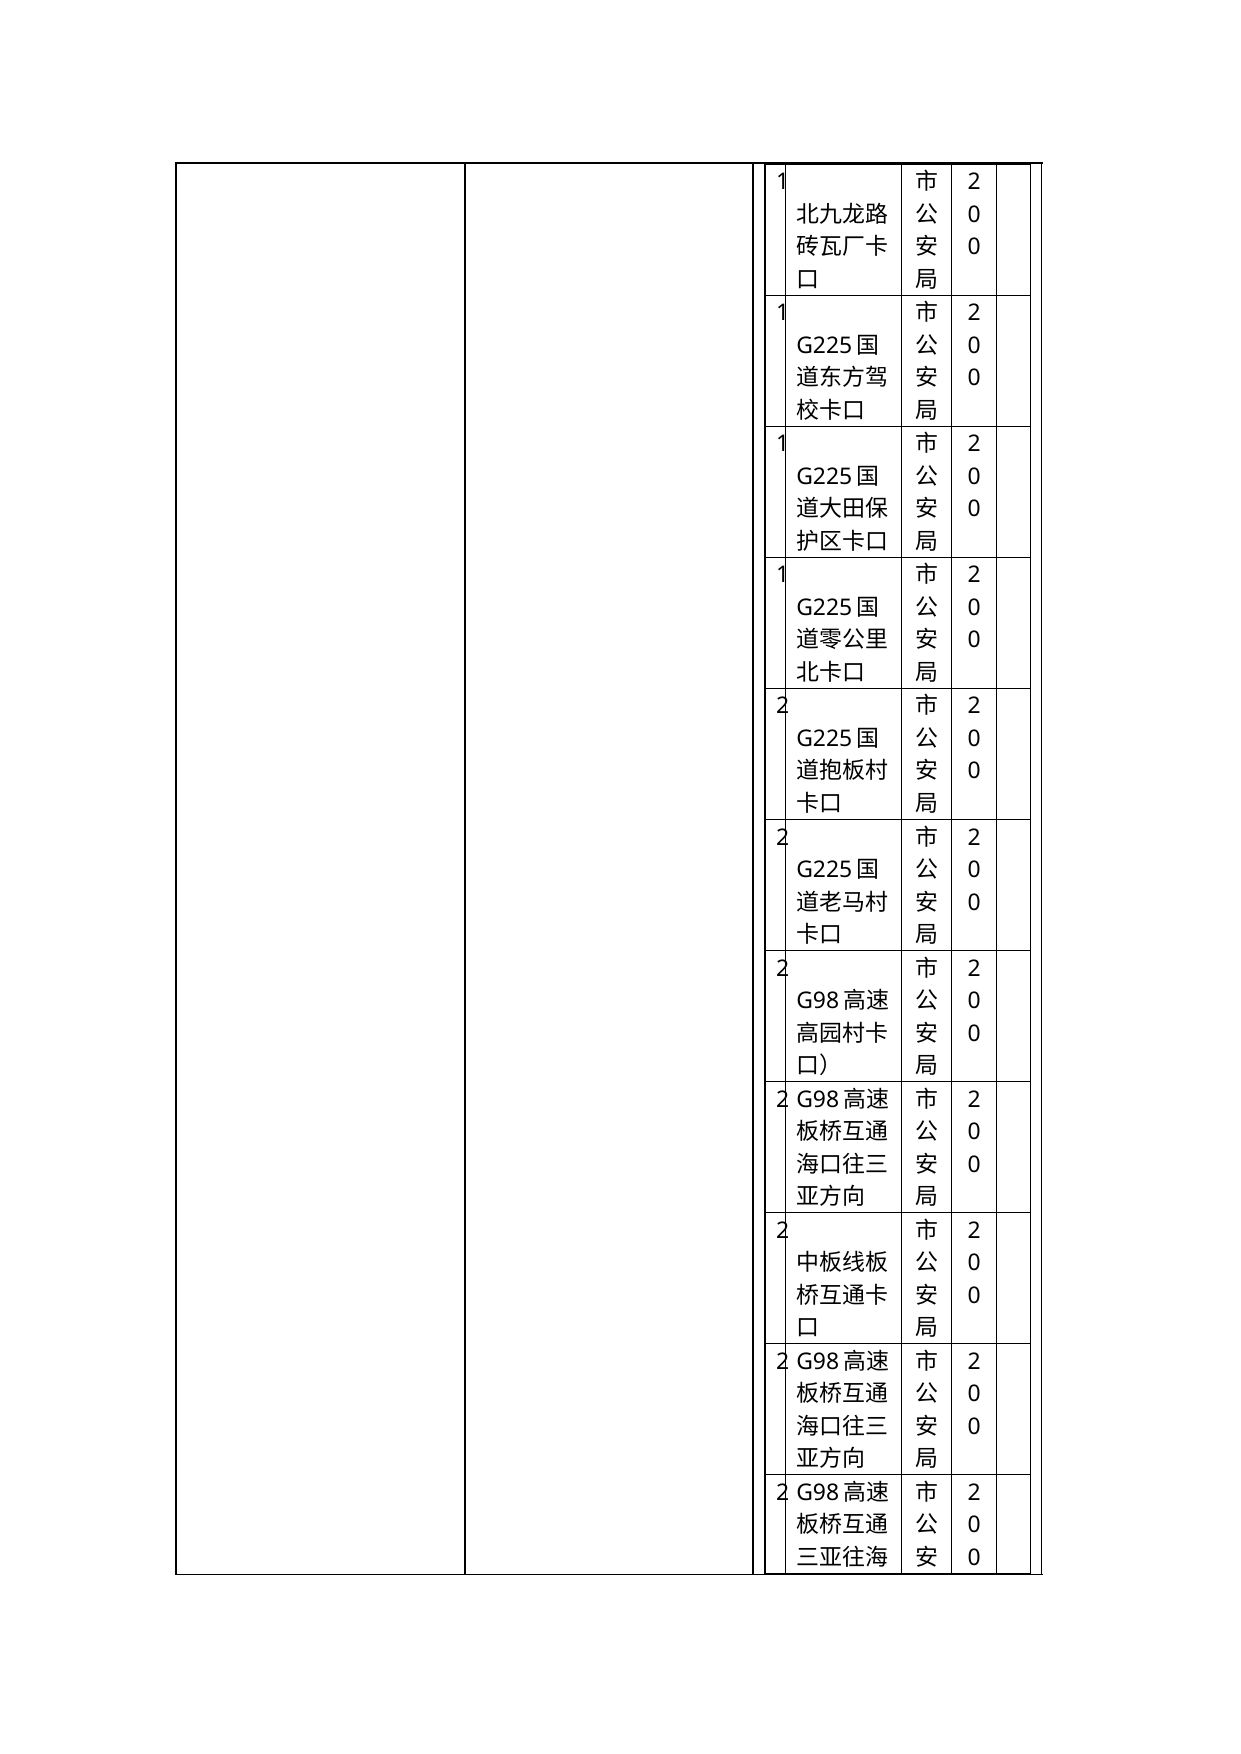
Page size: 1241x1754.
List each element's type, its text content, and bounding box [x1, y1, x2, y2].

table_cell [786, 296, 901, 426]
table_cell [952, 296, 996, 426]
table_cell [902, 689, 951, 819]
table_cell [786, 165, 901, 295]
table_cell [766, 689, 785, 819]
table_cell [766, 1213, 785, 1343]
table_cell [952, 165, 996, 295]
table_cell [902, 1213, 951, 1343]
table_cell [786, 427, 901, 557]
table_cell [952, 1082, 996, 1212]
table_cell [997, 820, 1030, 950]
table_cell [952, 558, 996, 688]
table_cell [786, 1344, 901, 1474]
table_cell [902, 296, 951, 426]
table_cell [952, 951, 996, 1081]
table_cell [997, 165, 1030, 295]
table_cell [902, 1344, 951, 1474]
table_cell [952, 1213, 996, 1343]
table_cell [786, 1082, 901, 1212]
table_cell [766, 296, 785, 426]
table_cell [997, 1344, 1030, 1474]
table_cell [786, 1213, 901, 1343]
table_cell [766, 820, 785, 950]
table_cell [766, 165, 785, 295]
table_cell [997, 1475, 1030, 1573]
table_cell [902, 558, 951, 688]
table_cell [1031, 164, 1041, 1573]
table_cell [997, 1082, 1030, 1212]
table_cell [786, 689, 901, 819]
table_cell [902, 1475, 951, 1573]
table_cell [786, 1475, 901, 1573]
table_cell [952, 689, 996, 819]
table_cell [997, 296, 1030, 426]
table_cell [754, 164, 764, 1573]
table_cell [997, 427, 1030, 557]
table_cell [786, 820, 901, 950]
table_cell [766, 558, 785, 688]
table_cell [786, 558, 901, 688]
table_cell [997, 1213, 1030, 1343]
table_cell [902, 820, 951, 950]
table_cell ★ [466, 164, 752, 1573]
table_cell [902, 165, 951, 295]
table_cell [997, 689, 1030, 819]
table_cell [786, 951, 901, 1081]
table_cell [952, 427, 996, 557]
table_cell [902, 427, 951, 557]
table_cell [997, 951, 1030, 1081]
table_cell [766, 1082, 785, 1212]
table_cell 1 [177, 164, 464, 1573]
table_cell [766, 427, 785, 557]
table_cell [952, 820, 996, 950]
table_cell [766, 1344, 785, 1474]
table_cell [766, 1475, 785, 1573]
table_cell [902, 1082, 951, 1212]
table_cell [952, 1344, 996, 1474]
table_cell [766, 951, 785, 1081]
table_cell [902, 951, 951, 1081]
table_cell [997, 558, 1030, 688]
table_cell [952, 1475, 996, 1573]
